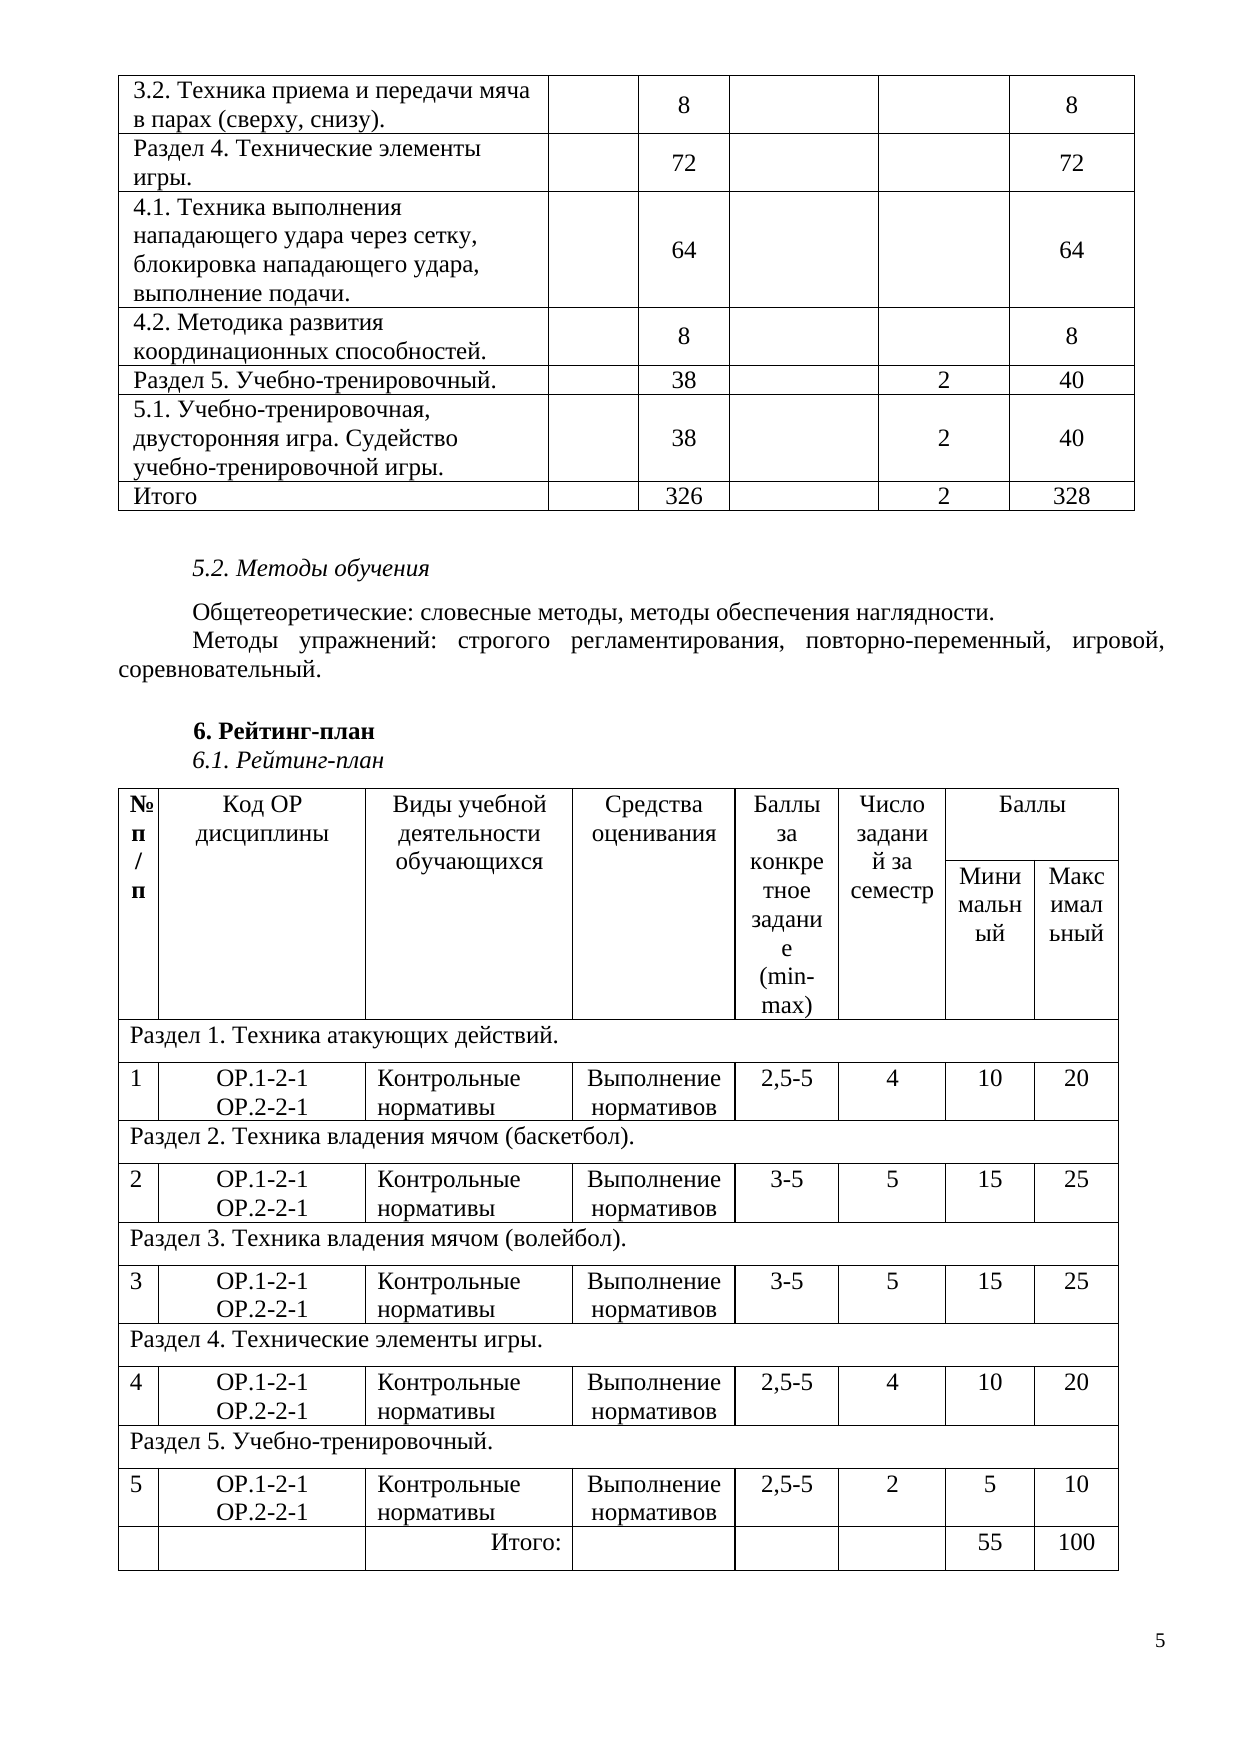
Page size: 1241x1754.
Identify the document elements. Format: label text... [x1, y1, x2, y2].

table_cell Контрольные нормативы [366, 1367, 572, 1425]
table_cell Выполнение нормативов [573, 1164, 734, 1222]
table_cell [879, 308, 1009, 364]
table_cell Контрольные нормативы [366, 1266, 572, 1323]
table_cell 1 [119, 1063, 158, 1120]
table_cell 4.2. Методика развития координационных способностей. [119, 308, 548, 364]
text Методы упражнений: строгого регламентирования, повторно-переменный, игровой, соревновательный. [118, 625, 1165, 683]
table_cell [549, 308, 638, 364]
table_header Число заданий за семестр [839, 789, 945, 1019]
table_cell Выполнение нормативов [573, 1063, 734, 1120]
table_cell 20 [1035, 1367, 1118, 1425]
table_header № п/п [119, 789, 158, 1019]
table_cell 4 [839, 1063, 945, 1120]
table_cell 64 [639, 192, 729, 307]
table_cell [549, 134, 638, 191]
table_cell 10 [1035, 1469, 1118, 1526]
table_cell 20 [1035, 1063, 1118, 1120]
table_cell 40 [1010, 366, 1134, 394]
table_cell 2,5-5 [736, 1469, 838, 1526]
table_cell Раздел 2. Техника владения мячом (баскетбол). [119, 1121, 1118, 1163]
table_cell 4.1. Техника выполнения нападающего удара через сетку, блокировка нападающего удара, выполнение подачи. [119, 192, 548, 307]
table_cell [879, 76, 1009, 133]
table_cell 5 [119, 1469, 158, 1526]
table_cell [159, 1527, 365, 1570]
table_cell Итого [119, 482, 548, 510]
table_cell Итого: [366, 1527, 572, 1570]
table_cell [736, 1527, 838, 1570]
table_cell 40 [1010, 395, 1134, 481]
table_cell 15 [946, 1164, 1034, 1222]
table_cell Максимальный [1035, 861, 1118, 1019]
table_cell Раздел 1. Техника атакующих действий. [119, 1020, 1118, 1062]
table_cell 4 [119, 1367, 158, 1425]
table_cell Выполнение нормативов [573, 1266, 734, 1323]
text Общетеоретические: словесные методы, методы обеспечения наглядности. [118, 597, 1165, 625]
table_header Виды учебной деятельности обучающихся [366, 789, 572, 1019]
table_cell 25 [1035, 1164, 1118, 1222]
table_cell 326 [639, 482, 729, 510]
table_cell 38 [639, 366, 729, 394]
table_cell 55 [946, 1527, 1034, 1570]
table_cell [549, 395, 638, 481]
table_cell [730, 134, 878, 191]
table_cell Раздел 5. Учебно-тренировочный. [119, 366, 548, 394]
table_cell Минимальный [946, 861, 1034, 1019]
table_cell 10 [946, 1063, 1034, 1120]
table_cell 25 [1035, 1266, 1118, 1323]
table_cell 5 [946, 1469, 1034, 1526]
table_cell [730, 192, 878, 307]
table_cell Контрольные нормативы [366, 1469, 572, 1526]
table_header Код ОР дисциплины [159, 789, 365, 1019]
table_cell ОР.1-2-1 ОР.2-2-1 [159, 1367, 365, 1425]
table_cell 10 [946, 1367, 1034, 1425]
table_cell [730, 76, 878, 133]
table_cell 2 [839, 1469, 945, 1526]
table_cell 72 [639, 134, 729, 191]
table_cell 3.2. Техника приема и передачи мяча в парах (сверху, снизу). [119, 76, 548, 133]
table_cell [119, 1527, 158, 1570]
table_cell Контрольные нормативы [366, 1063, 572, 1120]
table_cell [879, 134, 1009, 191]
table_cell Раздел 4. Технические элементы игры. [119, 1324, 1118, 1366]
table_cell [549, 76, 638, 133]
table_cell 3 [119, 1266, 158, 1323]
table_cell [730, 308, 878, 364]
table_cell [549, 482, 638, 510]
table_cell 15 [946, 1266, 1034, 1323]
table_cell [730, 366, 878, 394]
table_cell 2 [879, 395, 1009, 481]
table_cell 5 [839, 1266, 945, 1323]
table_cell 8 [639, 76, 729, 133]
table_cell 2 [879, 482, 1009, 510]
table_cell 3-5 [736, 1164, 838, 1222]
table_cell 8 [1010, 76, 1134, 133]
table_cell Раздел 3. Техника владения мячом (волейбол). [119, 1223, 1118, 1265]
table_cell 38 [639, 395, 729, 481]
table_cell 100 [1035, 1527, 1118, 1570]
table_cell 328 [1010, 482, 1134, 510]
table_cell ОР.1-2-1 ОР.2-2-1 [159, 1063, 365, 1120]
table_header Баллы [946, 789, 1118, 860]
table_cell 3-5 [736, 1266, 838, 1323]
table_cell 8 [639, 308, 729, 364]
table_cell 8 [1010, 308, 1134, 364]
table_cell Выполнение нормативов [573, 1469, 734, 1526]
table_header Средства оценивания [573, 789, 734, 1019]
table_cell 5.1. Учебно-тренировочная, двусторонняя игра. Судейство учебно-тренировочной игры. [119, 395, 548, 481]
table_cell ОР.1-2-1 ОР.2-2-1 [159, 1469, 365, 1526]
table_cell 72 [1010, 134, 1134, 191]
table_header Баллы за конкретное задание (min-max) [736, 789, 838, 1019]
table_cell [549, 366, 638, 394]
table_cell [730, 395, 878, 481]
table_cell 5 [839, 1164, 945, 1222]
table_cell Контрольные нормативы [366, 1164, 572, 1222]
text 6. Рейтинг-план [118, 716, 1165, 745]
text 5.2. Методы обучения [118, 553, 1165, 582]
table_cell Раздел 5. Учебно-тренировочный. [119, 1426, 1118, 1468]
table_cell [879, 192, 1009, 307]
text 6.1. Рейтинг-план [118, 745, 1165, 773]
table_cell 4 [839, 1367, 945, 1425]
table_cell 64 [1010, 192, 1134, 307]
table_cell [839, 1527, 945, 1570]
table_cell 2 [119, 1164, 158, 1222]
table_cell [573, 1527, 734, 1570]
table_cell [549, 192, 638, 307]
table_cell ОР.1-2-1 ОР.2-2-1 [159, 1164, 365, 1222]
table_cell 2 [879, 366, 1009, 394]
table_cell Выполнение нормативов [573, 1367, 734, 1425]
table_cell ОР.1-2-1 ОР.2-2-1 [159, 1266, 365, 1323]
table_cell 2,5-5 [736, 1063, 838, 1120]
table_cell 2,5-5 [736, 1367, 838, 1425]
table_cell Раздел 4. Технические элементы игры. [119, 134, 548, 191]
table_cell [730, 482, 878, 510]
